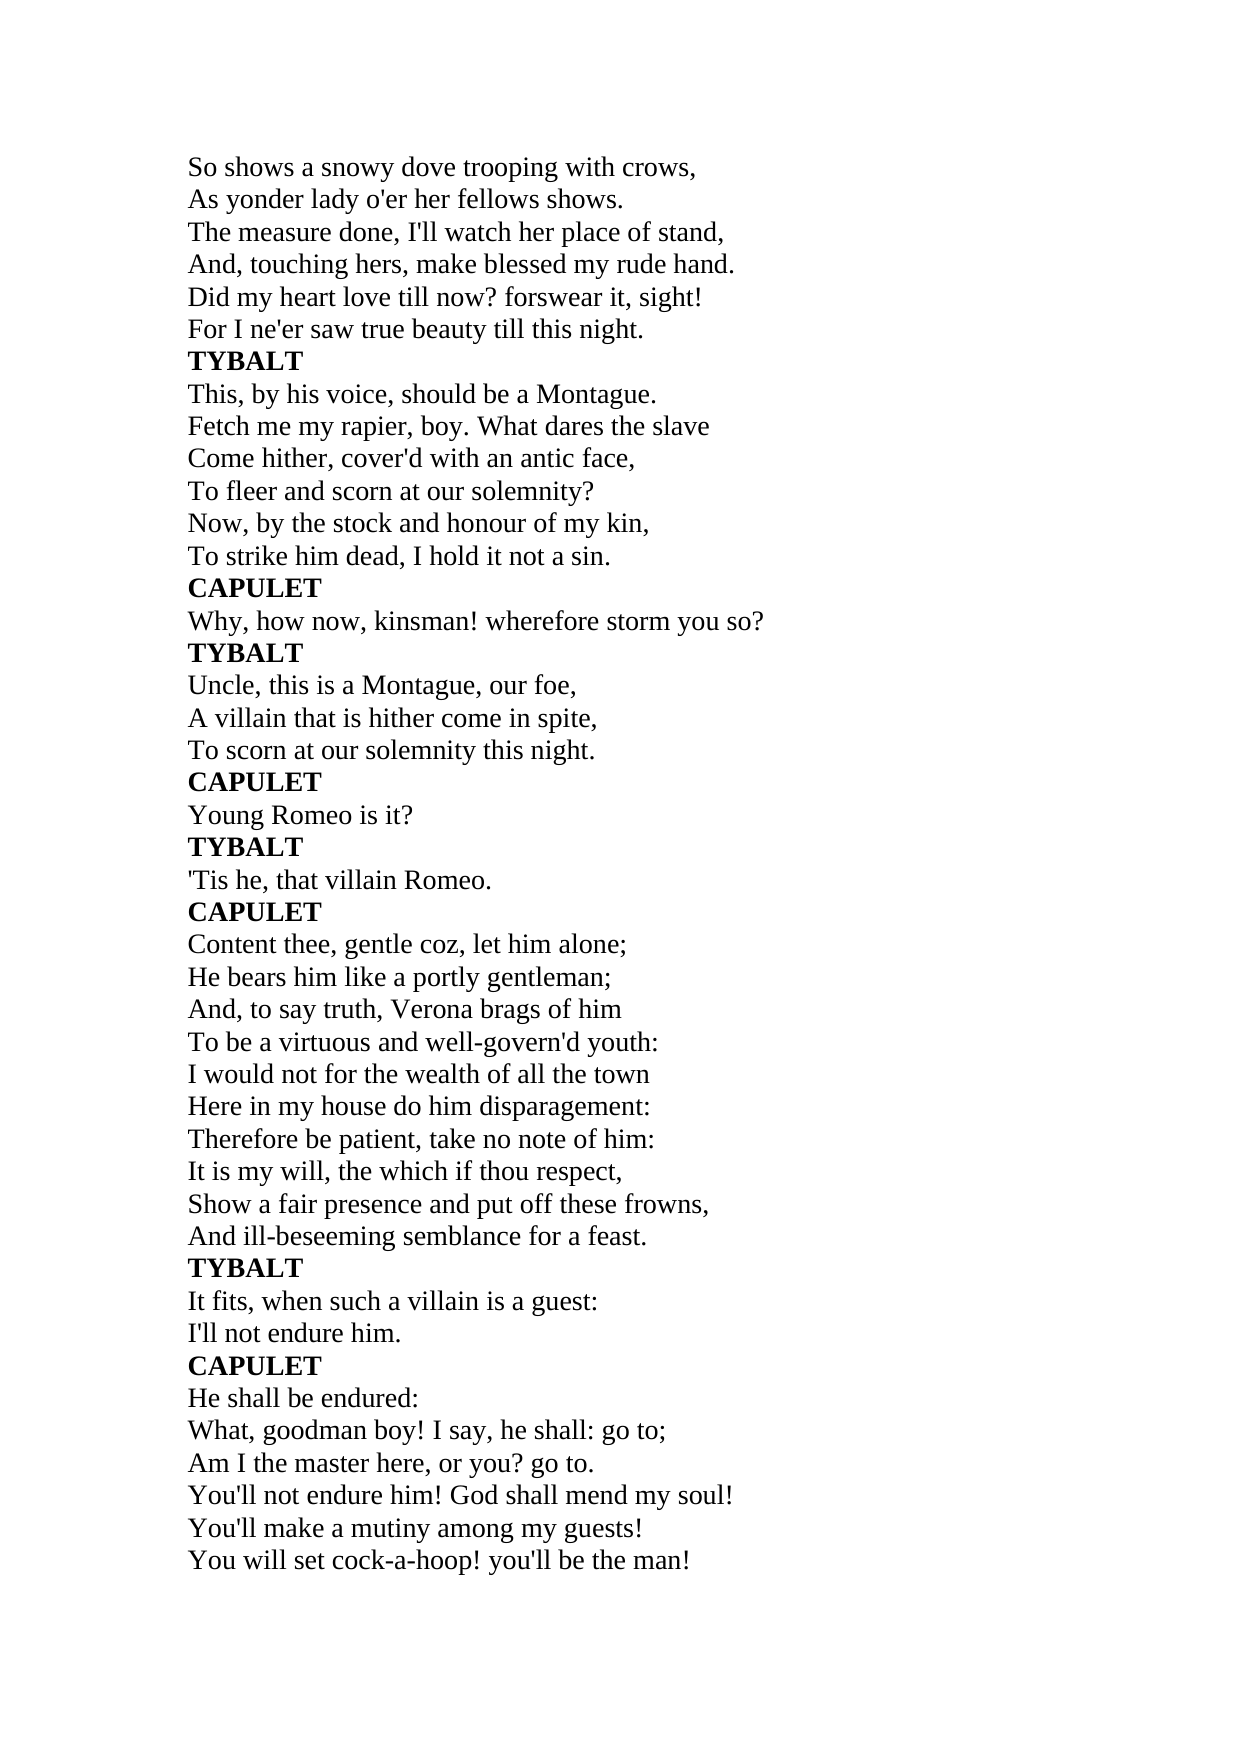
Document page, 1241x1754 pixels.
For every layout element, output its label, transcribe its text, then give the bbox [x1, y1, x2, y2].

text CAPULET [187, 766, 1053, 798]
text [187, 150, 1053, 344]
text TYBALT [187, 636, 1053, 668]
text CAPULET [187, 571, 1053, 603]
text He shall be endured: What, goodman boy! I say, he shall: go to; Am I the master here, or you? go to. You'll not endure him! God shall mend my soul! You'll make a mutiny among my guests! You will set cock-a-hoop! you'll be the man! [187, 1381, 1053, 1575]
text Why, how now, kinsman! wherefore storm you so? [187, 603, 1053, 636]
text This, by his voice, should be a Montague. Fetch me my rapier, boy. What dares the slave Come hither, cover'd with an antic face, To fleer and scorn at our solemnity? Now, by the stock and honour of my kin, To strike him dead, I hold it not a sin. [187, 377, 1053, 571]
text Young Romeo is it? [187, 798, 1053, 830]
text TYBALT [187, 830, 1053, 863]
text It fits, when such a villain is a guest: I'll not endure him. [187, 1284, 1053, 1349]
text CAPULET [187, 895, 1053, 927]
text TYBALT [187, 344, 1053, 377]
text TYBALT [187, 1251, 1053, 1284]
text Content thee, gentle coz, let him alone; He bears him like a portly gentleman; And, to say truth, Verona brags of him To be a virtuous and well-govern'd youth: I would not for the wealth of all the town Here in my house do him disparagement: Therefore be patient, take no note of him: It is my will, the which if thou respect, Show a fair presence and put off these frowns, And ill-beseeming semblance for a feast. [187, 927, 1053, 1251]
text 'Tis he, that villain Romeo. [187, 863, 1053, 895]
text Uncle, this is a Montague, our foe, A villain that is hither come in spite, To scorn at our solemnity this night. [187, 668, 1053, 766]
text CAPULET [187, 1349, 1053, 1381]
